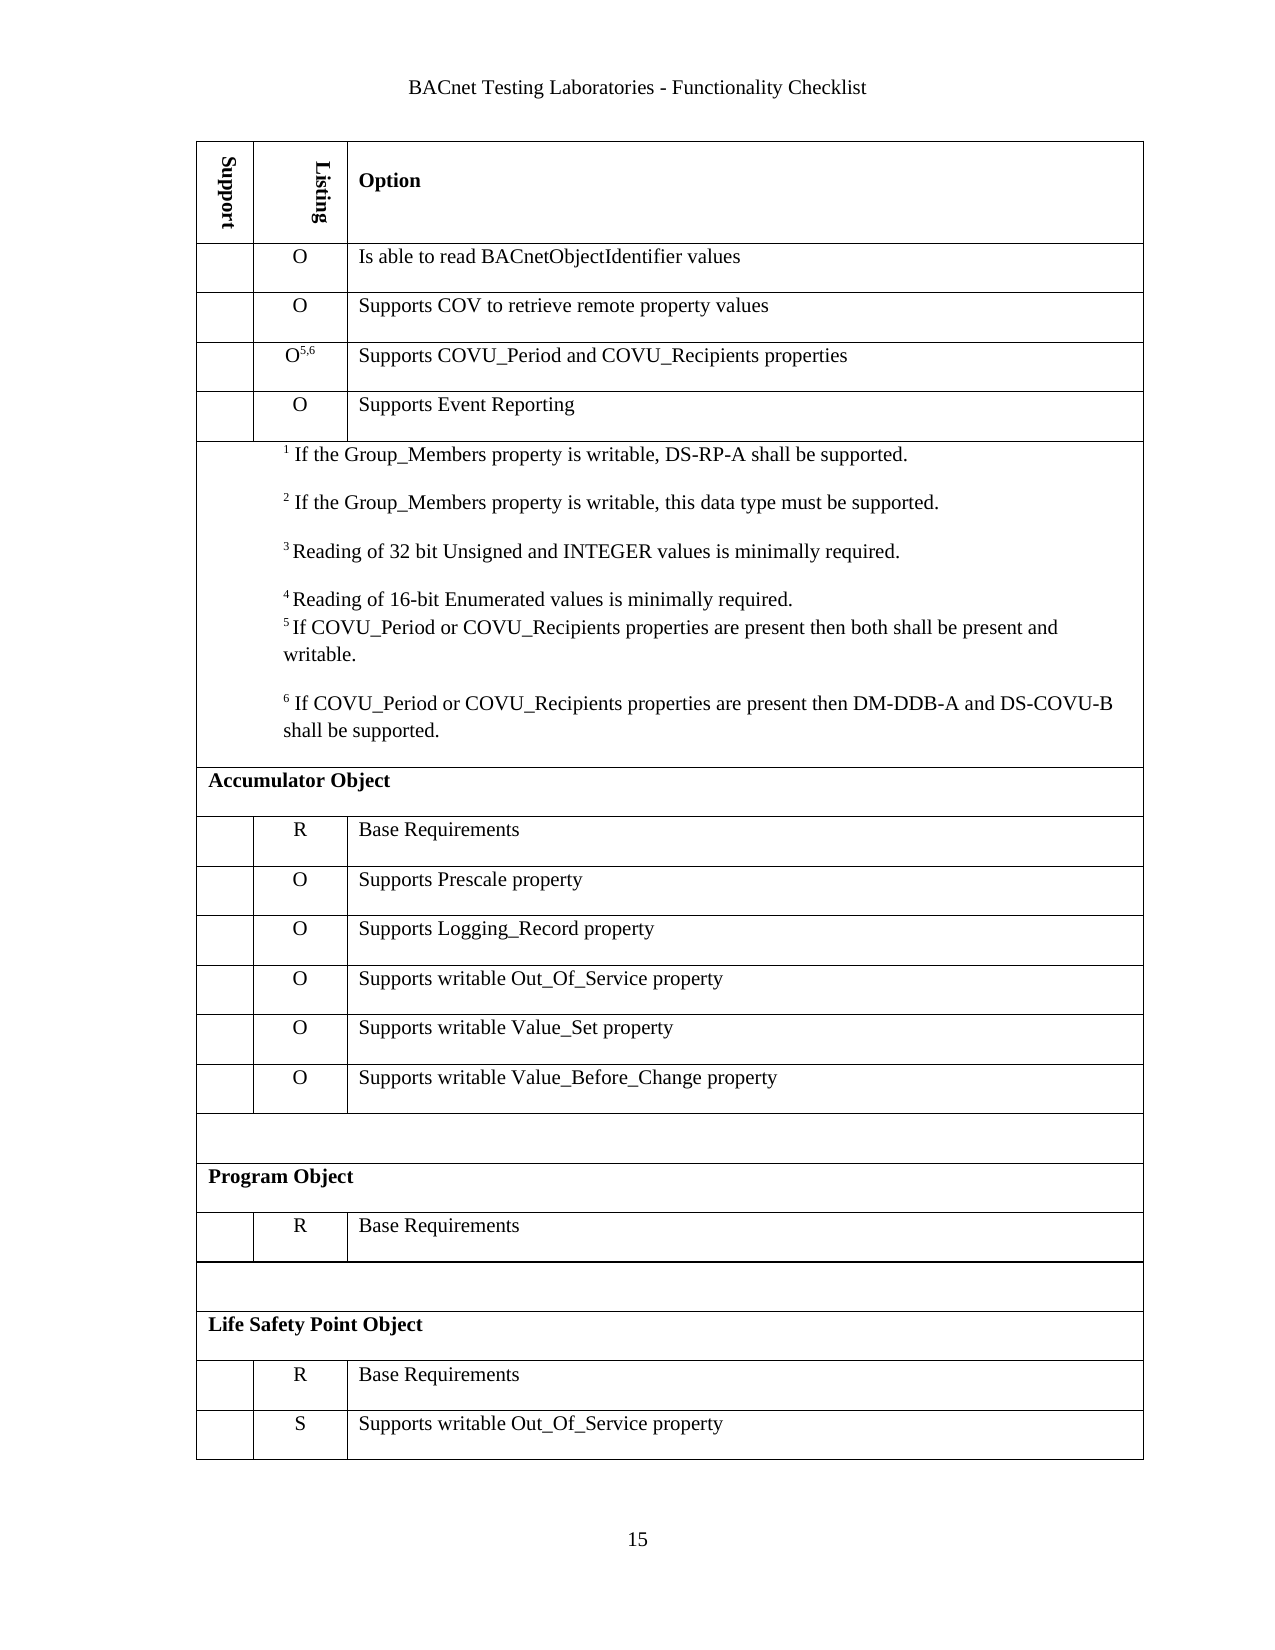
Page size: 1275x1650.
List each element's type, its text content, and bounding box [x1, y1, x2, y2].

table_cell Supports Event Reporting [348, 392, 1143, 441]
table_cell S [254, 1411, 347, 1459]
table_cell O [254, 1015, 347, 1063]
table_cell O [254, 392, 347, 441]
table_cell O [254, 293, 347, 342]
table_cell Supports Logging_Record property [348, 916, 1143, 964]
table_cell O [254, 867, 347, 915]
table_cell 1 If the Group_Members property is writable, DS-RP-A shall be supported. 2 If the Group_Members property is writable, this data type must be supported. 3 Reading of 32 bit Unsigned and INTEGER values is minimally required. 4 Reading of 16-bit Enumerated values is minimally required. 5 If COVU_Period or COVU_Recipients properties are present then both shall be present and writable. 6 If COVU_Period or COVU_Recipients properties are present then DM-DDB-A and DS-COVU-B shall be supported. [197, 442, 1143, 767]
table_header Listing [254, 142, 347, 243]
table_cell O [254, 1065, 347, 1113]
table_cell [197, 867, 253, 915]
table_cell R [254, 1213, 347, 1261]
table_header Option [348, 142, 1143, 243]
table_cell [197, 1361, 253, 1410]
table_cell Supports writable Value_Before_Change property [348, 1065, 1143, 1113]
table_cell [197, 1263, 1143, 1311]
table_cell Supports writable Value_Set property [348, 1015, 1143, 1063]
table_cell Is able to read BACnetObjectIdentifier values [348, 244, 1143, 292]
table_cell Program Object [197, 1164, 1143, 1212]
table_cell [197, 1015, 253, 1063]
table_cell [197, 1114, 1143, 1162]
table_cell Supports writable Out_Of_Service property [348, 966, 1143, 1014]
table_cell Supports writable Out_Of_Service property [348, 1411, 1143, 1459]
table_cell [197, 1213, 253, 1261]
table_cell R [254, 817, 347, 866]
table_cell [197, 1411, 253, 1459]
table_cell [197, 817, 253, 866]
table_cell Base Requirements [348, 817, 1143, 866]
table_cell [197, 293, 253, 342]
table_cell O [254, 244, 347, 292]
table_cell O5,6 [254, 343, 347, 391]
table_cell [197, 1065, 253, 1113]
table_cell Supports COVU_Period and COVU_Recipients properties [348, 343, 1143, 391]
table_cell [197, 916, 253, 964]
table_header Support [197, 142, 253, 243]
table_cell [197, 392, 253, 441]
table_cell Base Requirements [348, 1213, 1143, 1261]
table_cell [197, 244, 253, 292]
table_cell Life Safety Point Object [197, 1312, 1143, 1360]
table_cell O [254, 966, 347, 1014]
table_cell Supports COV to retrieve remote property values [348, 293, 1143, 342]
table_cell Accumulator Object [197, 768, 1143, 816]
table_cell [197, 966, 253, 1014]
table_cell Base Requirements [348, 1361, 1143, 1410]
table_cell R [254, 1361, 347, 1410]
table_cell [197, 343, 253, 391]
table_cell Supports Prescale property [348, 867, 1143, 915]
table_cell O [254, 916, 347, 964]
